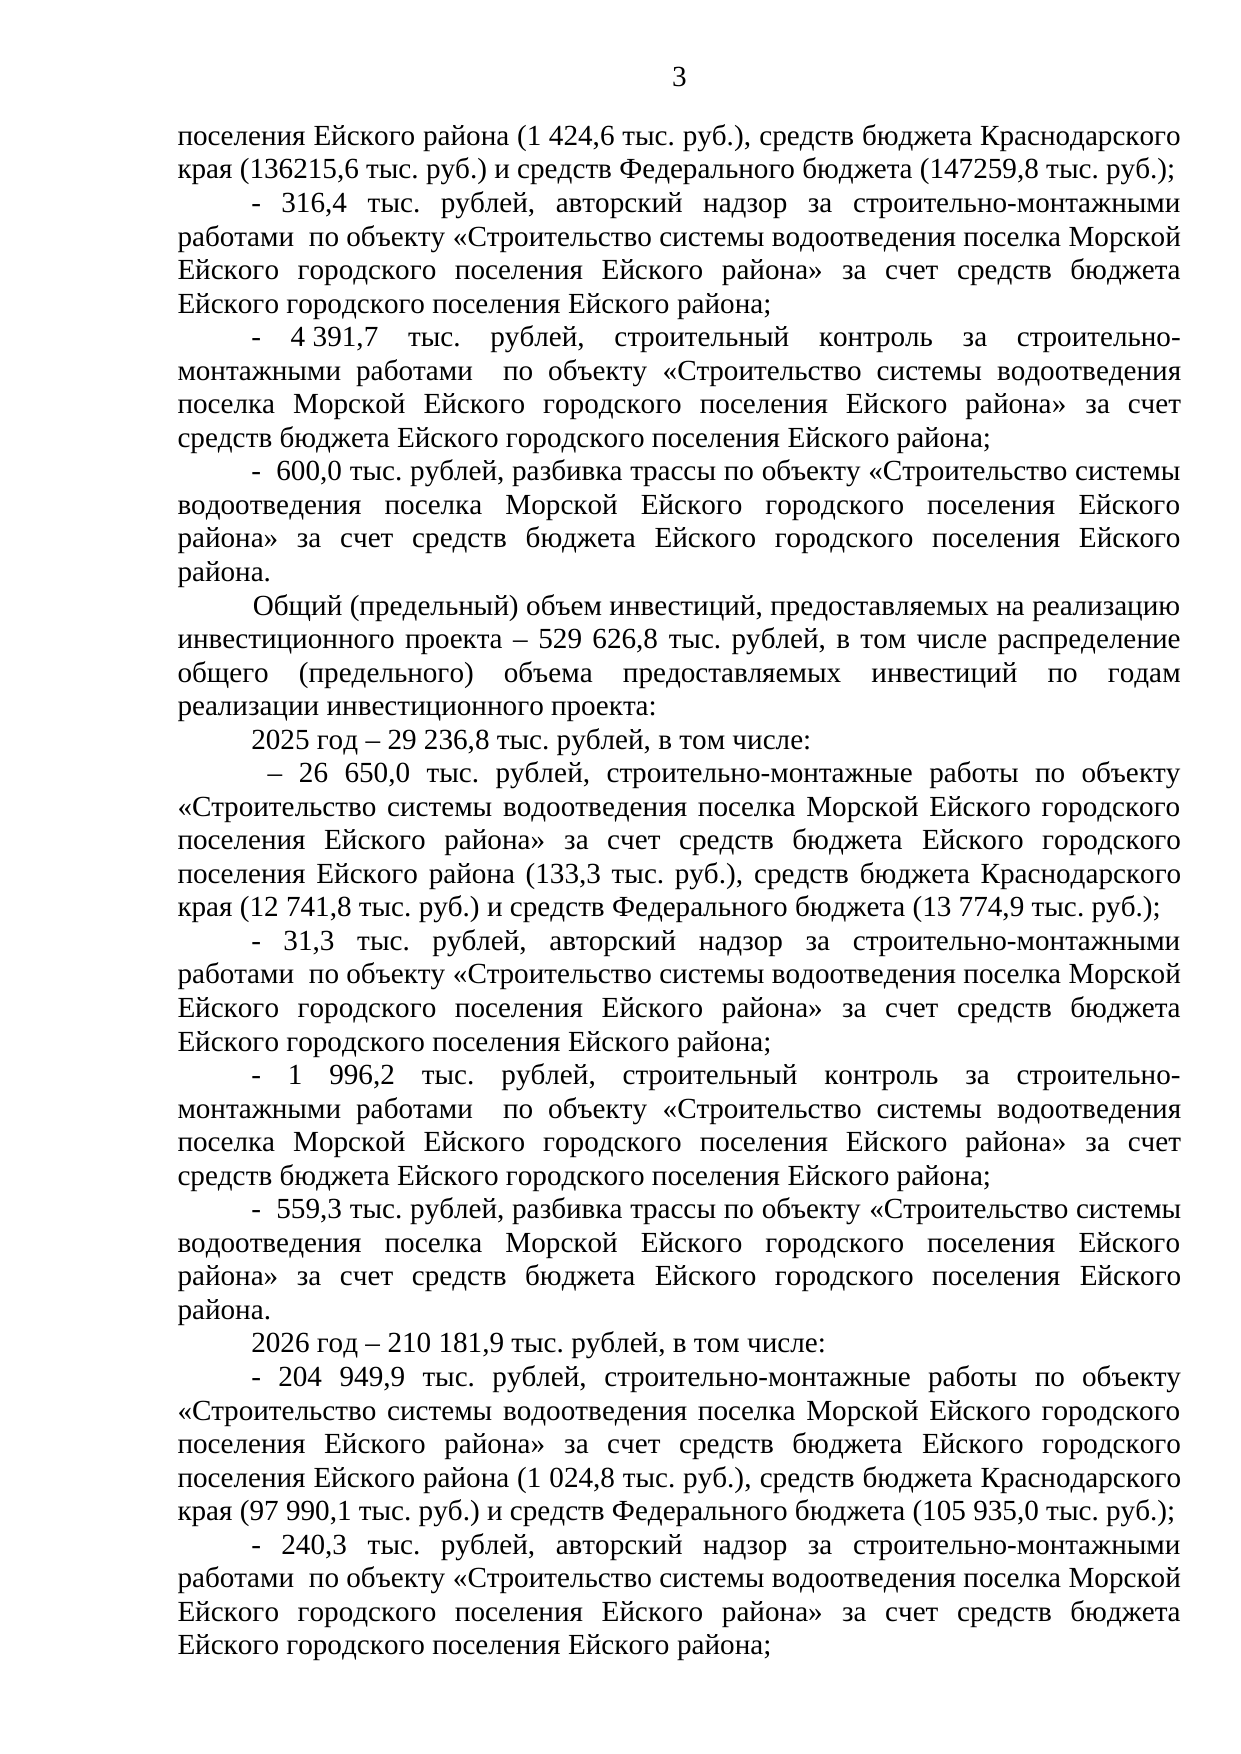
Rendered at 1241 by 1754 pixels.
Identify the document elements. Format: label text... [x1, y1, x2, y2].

text - 316,4 тыс. рублей, авторский надзор за строительно-монтажными работами по объекту «Строительство системы водоотведения поселка Морской Ейского городского поселения Ейского района» за счет средств бюджета Ейского городского поселения Ейского района; [177, 185, 1181, 319]
text - 1 996,2 тыс. рублей, строительный контроль за строительно-монтажными работами по объекту «Строительство системы водоотведения поселка Морской Ейского городского поселения Ейского района» за счет средств бюджета Ейского городского поселения Ейского района; [177, 1057, 1181, 1191]
text Общий (предельный) объем инвестиций, предоставляемых на реализацию инвестиционного проекта – 529 626,8 тыс. рублей, в том числе распределение общего (предельного) объема предоставляемых инвестиций по годам реализации инвестиционного проекта: [177, 588, 1181, 722]
text - 31,3 тыс. рублей, авторский надзор за строительно-монтажными работами по объекту «Строительство системы водоотведения поселка Морской Ейского городского поселения Ейского района» за счет средств бюджета Ейского городского поселения Ейского района; [177, 923, 1181, 1057]
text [177, 118, 1181, 185]
text – 26 650,0 тыс. рублей, строительно-монтажные работы по объекту «Строительство системы водоотведения поселка Морской Ейского городского поселения Ейского района» за счет средств бюджета Ейского городского поселения Ейского района (133,3 тыс. руб.), средств бюджета Краснодарского края (12 741,8 тыс. руб.) и средств Федерального бюджета (13 774,9 тыс. руб.); [177, 755, 1181, 923]
text 2025 год – 29 236,8 тыс. рублей, в том числе: [177, 722, 1181, 755]
text 2026 год – 210 181,9 тыс. рублей, в том числе: [177, 1326, 1181, 1359]
text - 240,3 тыс. рублей, авторский надзор за строительно-монтажными работами по объекту «Строительство системы водоотведения поселка Морской Ейского городского поселения Ейского района» за счет средств бюджета Ейского городского поселения Ейского района; [177, 1527, 1181, 1661]
text - 204 949,9 тыс. рублей, строительно-монтажные работы по объекту «Строительство системы водоотведения поселка Морской Ейского городского поселения Ейского района» за счет средств бюджета Ейского городского поселения Ейского района (1 024,8 тыс. руб.), средств бюджета Краснодарского края (97 990,1 тыс. руб.) и средств Федерального бюджета (105 935,0 тыс. руб.); [177, 1359, 1181, 1527]
text - 559,3 тыс. рублей, разбивка трассы по объекту «Строительство системы водоотведения поселка Морской Ейского городского поселения Ейского района» за счет средств бюджета Ейского городского поселения Ейского района. [177, 1191, 1181, 1326]
